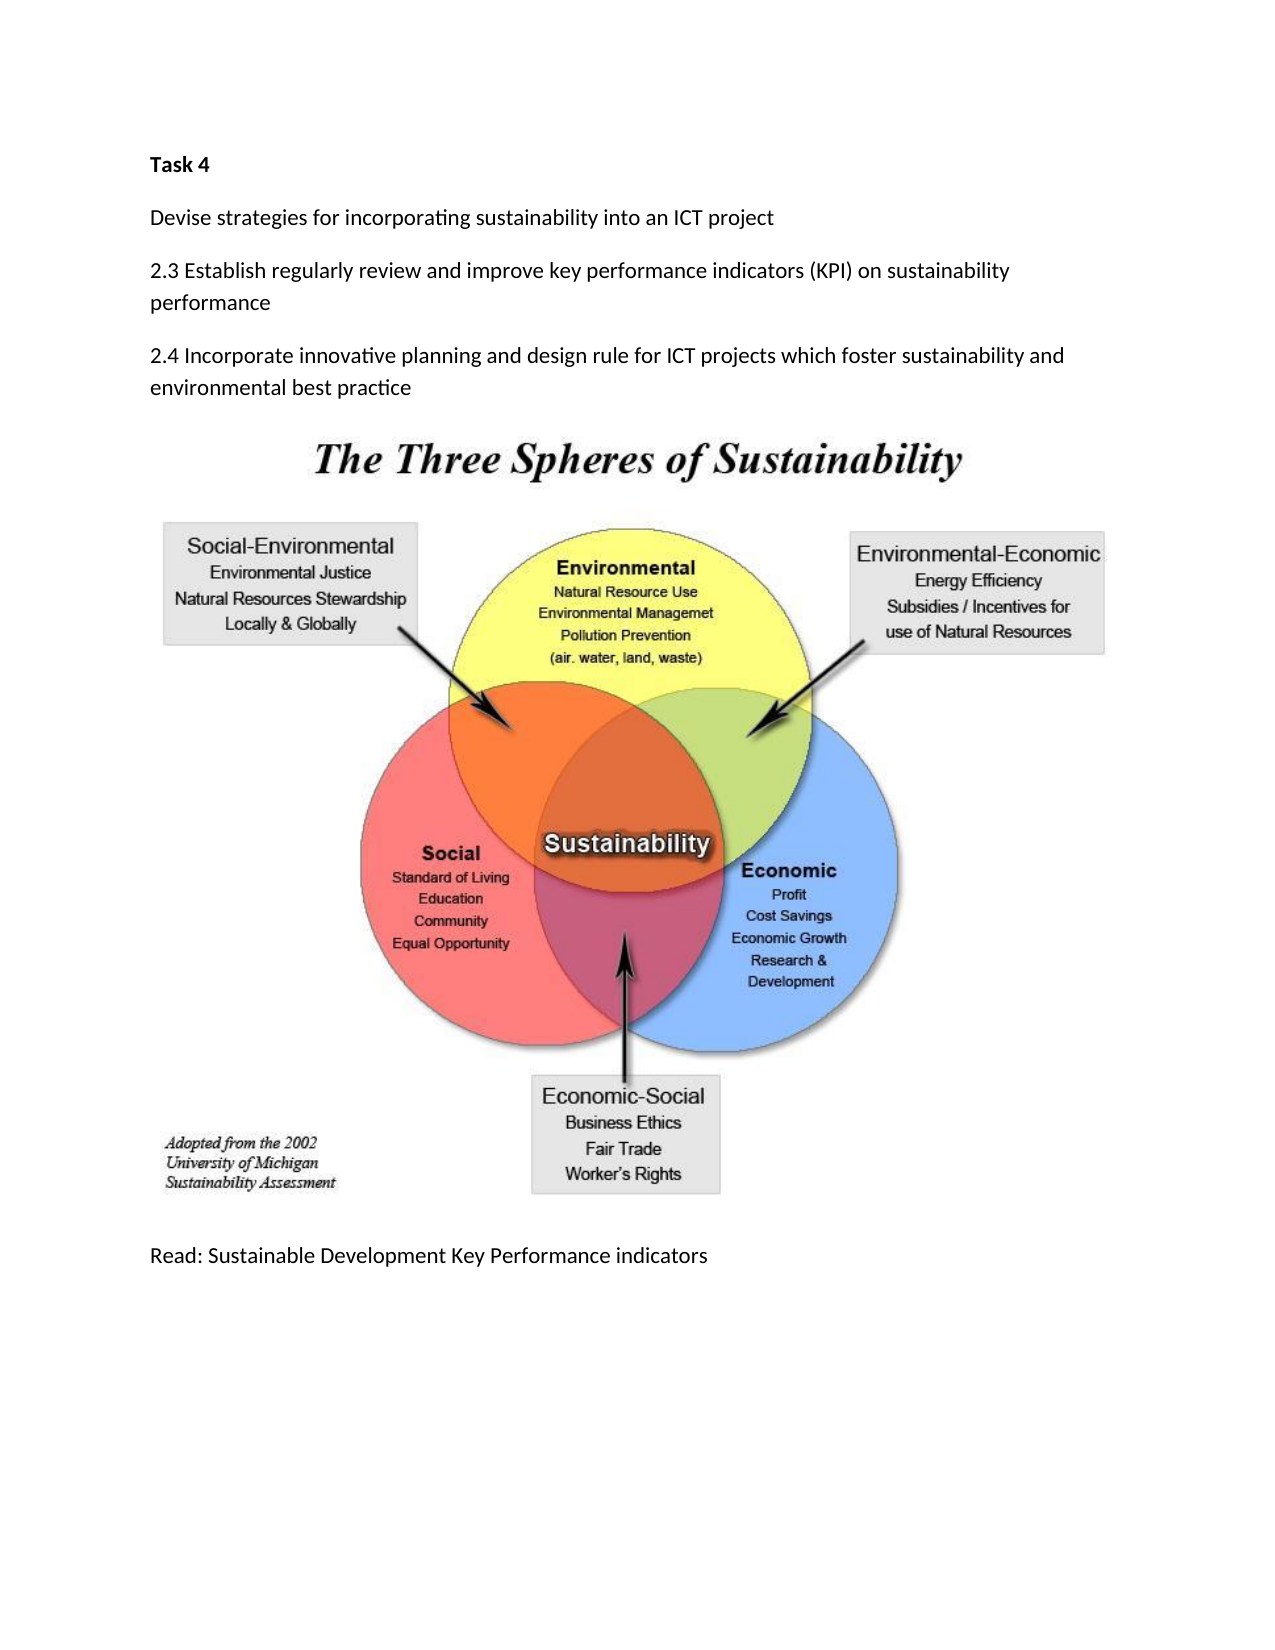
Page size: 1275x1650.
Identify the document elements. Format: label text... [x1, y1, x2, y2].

text 2.4 Incorporate innovative planning and design rule for ICT projects which foster sustainability and environmental best practice [150, 341, 1125, 401]
text 2.3 Establish regularly review and improve key performance indicators (KPI) on sustainability performance [150, 256, 1125, 316]
text Devise strategies for incorporating sustainability into an ICT project [150, 203, 1125, 231]
text Task 4 [150, 150, 1125, 178]
picture [150, 426, 1125, 1217]
text Read: Sustainable Development Key Performance indicators [150, 1241, 1125, 1269]
